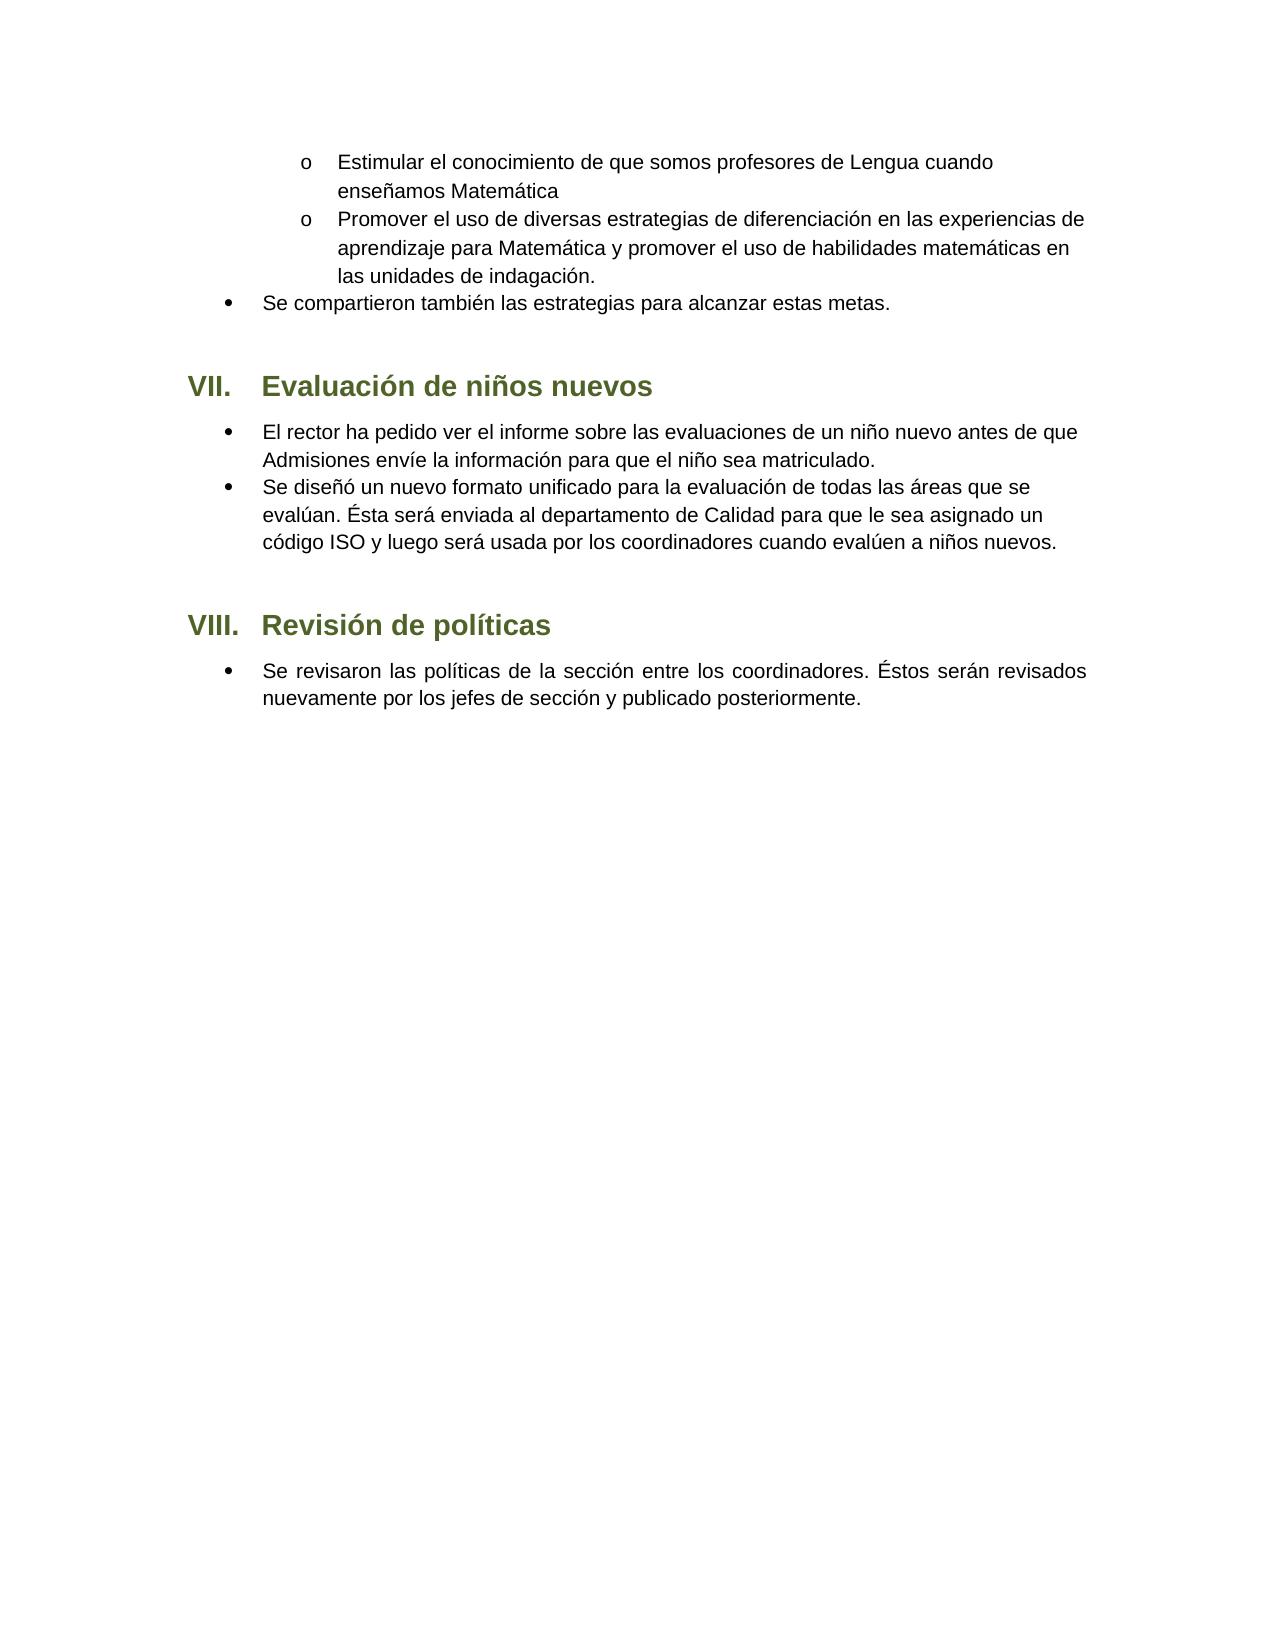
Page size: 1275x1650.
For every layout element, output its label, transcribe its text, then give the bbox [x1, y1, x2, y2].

list El rector ha pedido ver el informe sobre las evaluaciones de un niño nuevo antes de que Admisiones envíe la información para que el niño sea matriculado. [225, 420, 1087, 471]
list Se diseñó un nuevo formato unificado para la evaluación de todas las áreas que se evalúan. Ésta será enviada al departamento de Calidad para que le sea asignado un código ISO y luego será usada por los coordinadores cuando evalúen a niños nuevos. [225, 475, 1087, 554]
subtitle Revisión de políticas [187, 608, 1087, 641]
list Estimular el conocimiento de que somos profesores de Lengua cuando enseñamos Matemática [300, 150, 1087, 203]
list Se compartieron también las estrategias para alcanzar estas metas. [225, 291, 1087, 315]
list Promover el uso de diversas estrategias de diferenciación en las experiencias de aprendizaje para Matemática y promover el uso de habilidades matemáticas en las unidades de indagación. [300, 207, 1087, 288]
subtitle Evaluación de niños nuevos [187, 369, 1087, 402]
list Se revisaron las políticas de la sección entre los coordinadores. Éstos serán revisados nuevamente por los jefes de sección y publicado posteriormente. [225, 659, 1087, 710]
